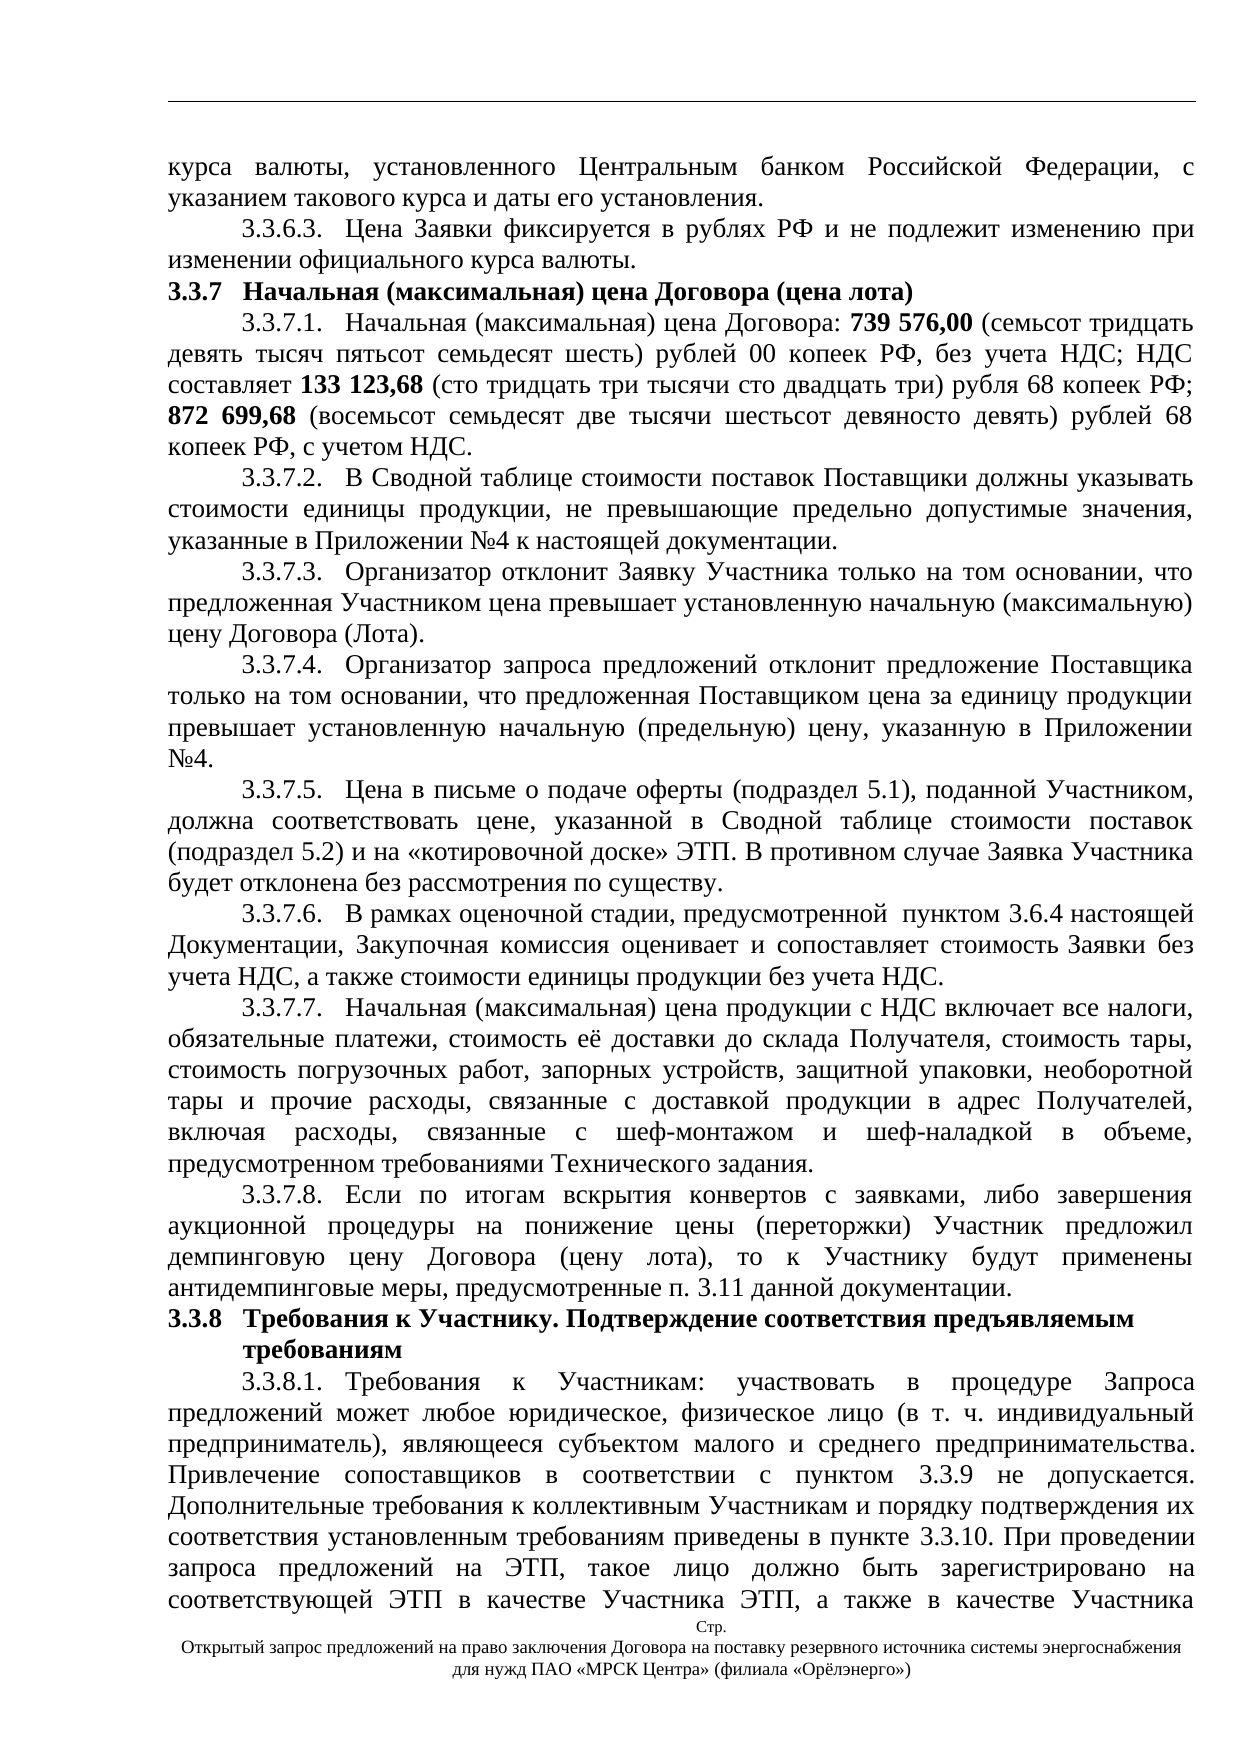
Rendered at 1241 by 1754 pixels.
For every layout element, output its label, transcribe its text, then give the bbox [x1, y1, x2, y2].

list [168, 150, 1196, 212]
list Цена Заявки фиксируется в рублях РФ и не подлежит изменению при изменении официального курса валюты. [168, 212, 1196, 274]
list Начальная (максимальная) цена Договора: 739 576,00 (семьсот тридцать девять тысяч пятьсот семьдесят шесть) рублей 00 копеек РФ, без учета НДС; НДС составляет 133 123,68 (сто тридцать три тысячи сто двадцать три) рубля 68 копеек РФ; 872 699,68 (восемьсот семьдесят две тысячи шестьсот девяносто девять) рублей 68 копеек РФ, с учетом НДС. [168, 306, 1194, 461]
list В рамках оценочной стадии, предусмотренной пунктом 3.6.4 настоящей Документации, Закупочная комиссия оценивает и сопоставляет стоимость Заявки без учета НДС, а также стоимости единицы продукции без учета НДС. [168, 897, 1194, 991]
subtitle Начальная (максимальная) цена Договора (цена лота) [168, 274, 1196, 306]
list Организатор отклонит Заявку Участника только на том основании, что предложенная Участником цена превышает установленную начальную (максимальную) цену Договора (Лота). [168, 555, 1194, 648]
list В Сводной таблице стоимости поставок Поставщики должны указывать стоимости единицы продукции, не превышающие предельно допустимые значения, указанные в Приложении №4 к настоящей документации. [168, 461, 1194, 555]
subtitle Требования к Участнику. Подтверждение соответствия предъявляемым требованиям [168, 1302, 1196, 1365]
list Цена в письме о подаче оферты (подраздел 5.1), поданной Участником, должна соответствовать цене, указанной в Сводной таблице стоимости поставок (подраздел 5.2) и на «котировочной доске» ЭТП. В противном случае Заявка Участника будет отклонена без рассмотрения по существу. [168, 773, 1194, 897]
list Организатор запроса предложений отклонит предложение Поставщика только на том основании, что предложенная Поставщиком цена за единицу продукции превышает установленную начальную (предельную) цену, указанную в Приложении №4. [168, 648, 1194, 773]
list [168, 1365, 1196, 1614]
list Если по итогам вскрытия конвертов с заявками, либо завершения аукционной процедуры на понижение цены (переторжки) Участник предложил демпинговую цену Договора (цену лота), то к Участнику будут применены антидемпинговые меры, предусмотренные п. 3.11 данной документации. [168, 1178, 1194, 1302]
list Начальная (максимальная) цена продукции с НДС включает все налоги, обязательные платежи, стоимость её доставки до склада Получателя, стоимость тары, стоимость погрузочных работ, запорных устройств, защитной упаковки, необоротной тары и прочие расходы, связанные с доставкой продукции в адрес Получателей, включая расходы, связанные с шеф-монтажом и шеф-наладкой в объеме, предусмотренном требованиями Технического задания. [168, 991, 1194, 1178]
